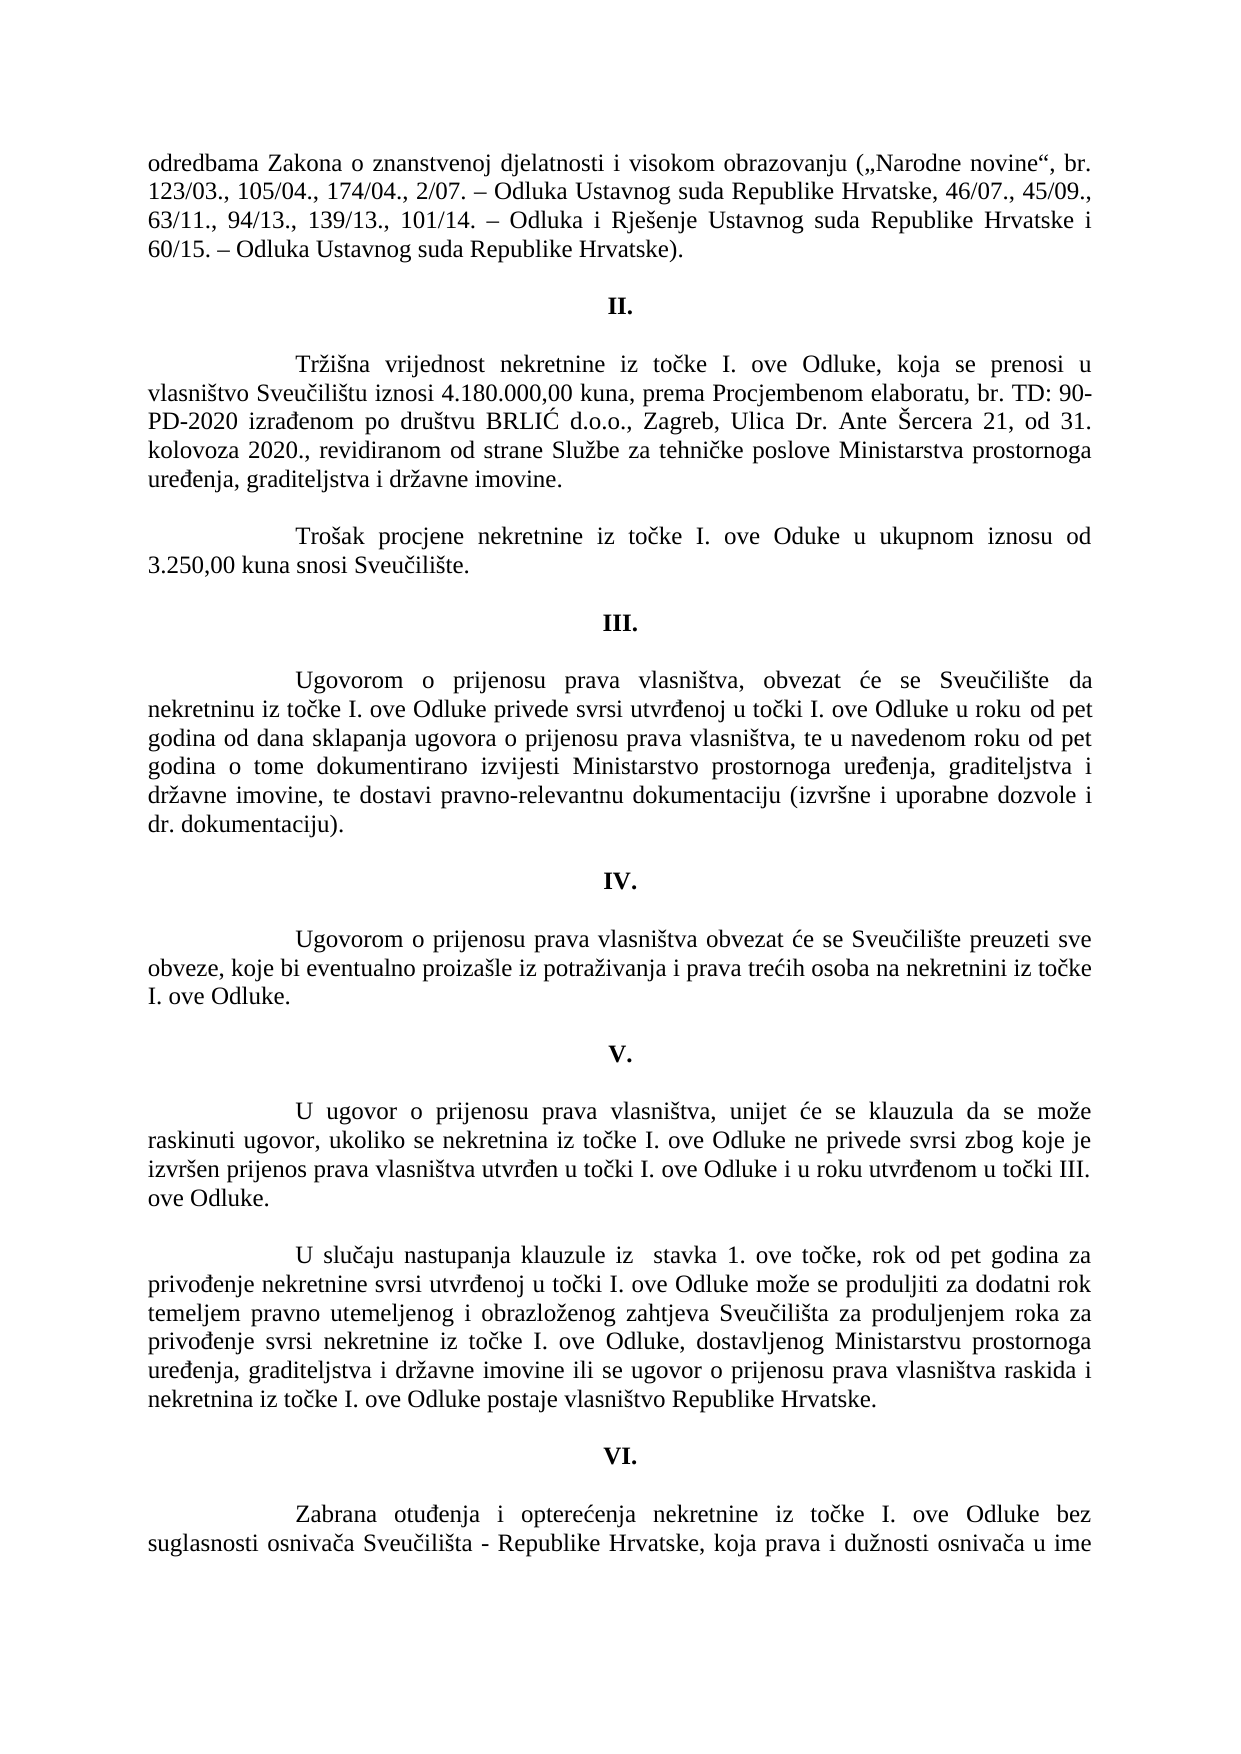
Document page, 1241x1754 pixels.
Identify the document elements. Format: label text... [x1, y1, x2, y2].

text VI. [148, 1441, 1092, 1470]
text Trošak procjene nekretnine iz točke I. ove Oduke u ukupnom iznosu od 3.250,00 kuna snosi Sveučilište. [148, 521, 1092, 579]
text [148, 1499, 1092, 1556]
text Ugovorom o prijenosu prava vlasništva, obvezat će se Sveučilište da nekretninu iz točke I. ove Odluke privede svrsi utvrđenoj u točki I. ove Odluke u roku od pet godina od dana sklapanja ugovora o prijenosu prava vlasništva, te u navedenom roku od pet godina o tome dokumentirano izvijesti Ministarstvo prostornoga uređenja, graditeljstva i državne imovine, te dostavi pravno-relevantnu dokumentaciju (izvršne i uporabne dozvole i dr. dokumentaciju). [148, 665, 1092, 838]
text U ugovor o prijenosu prava vlasništva, unijet će se klauzula da se može raskinuti ugovor, ukoliko se nekretnina iz točke I. ove Odluke ne privede svrsi zbog koje je izvršen prijenos prava vlasništva utvrđen u točki I. ove Odluke i u roku utvrđenom u točki III. ove Odluke. [148, 1096, 1092, 1211]
text Tržišna vrijednost nekretnine iz točke I. ove Odluke, koja se prenosi u vlasništvo Sveučilištu iznosi 4.180.000,00 kuna, prema Procjembenom elaboratu, br. TD: 90-PD-2020 izrađenom po društvu BRLIĆ d.o.o., Zagreb, Ulica Dr. Ante Šercera 21, od 31. kolovoza 2020., revidiranom od strane Službe za tehničke poslove Ministarstva prostornoga uređenja, graditeljstva i državne imovine. [148, 349, 1092, 493]
text IV. [148, 866, 1092, 895]
text III. [148, 608, 1092, 636]
text U slučaju nastupanja klauzule iz stavka 1. ove točke, rok od pet godina za privođenje nekretnine svrsi utvrđenoj u točki I. ove Odluke može se produljiti za dodatni rok temeljem pravno utemeljenog i obrazloženog zahtjeva Sveučilišta za produljenjem roka za privođenje svrsi nekretnine iz točke I. ove Odluke, dostavljenog Ministarstvu prostornoga uređenja, graditeljstva i državne imovine ili se ugovor o prijenosu prava vlasništva raskida i nekretnina iz točke I. ove Odluke postaje vlasništvo Republike Hrvatske. [148, 1240, 1092, 1413]
text Ugovorom o prijenosu prava vlasništva obvezat će se Sveučilište preuzeti sve obveze, koje bi eventualno proizašle iz potraživanja i prava trećih osoba na nekretnini iz točke I. ove Odluke. [148, 924, 1092, 1010]
text II. [148, 291, 1092, 320]
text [148, 148, 1092, 263]
text V. [148, 1039, 1092, 1068]
